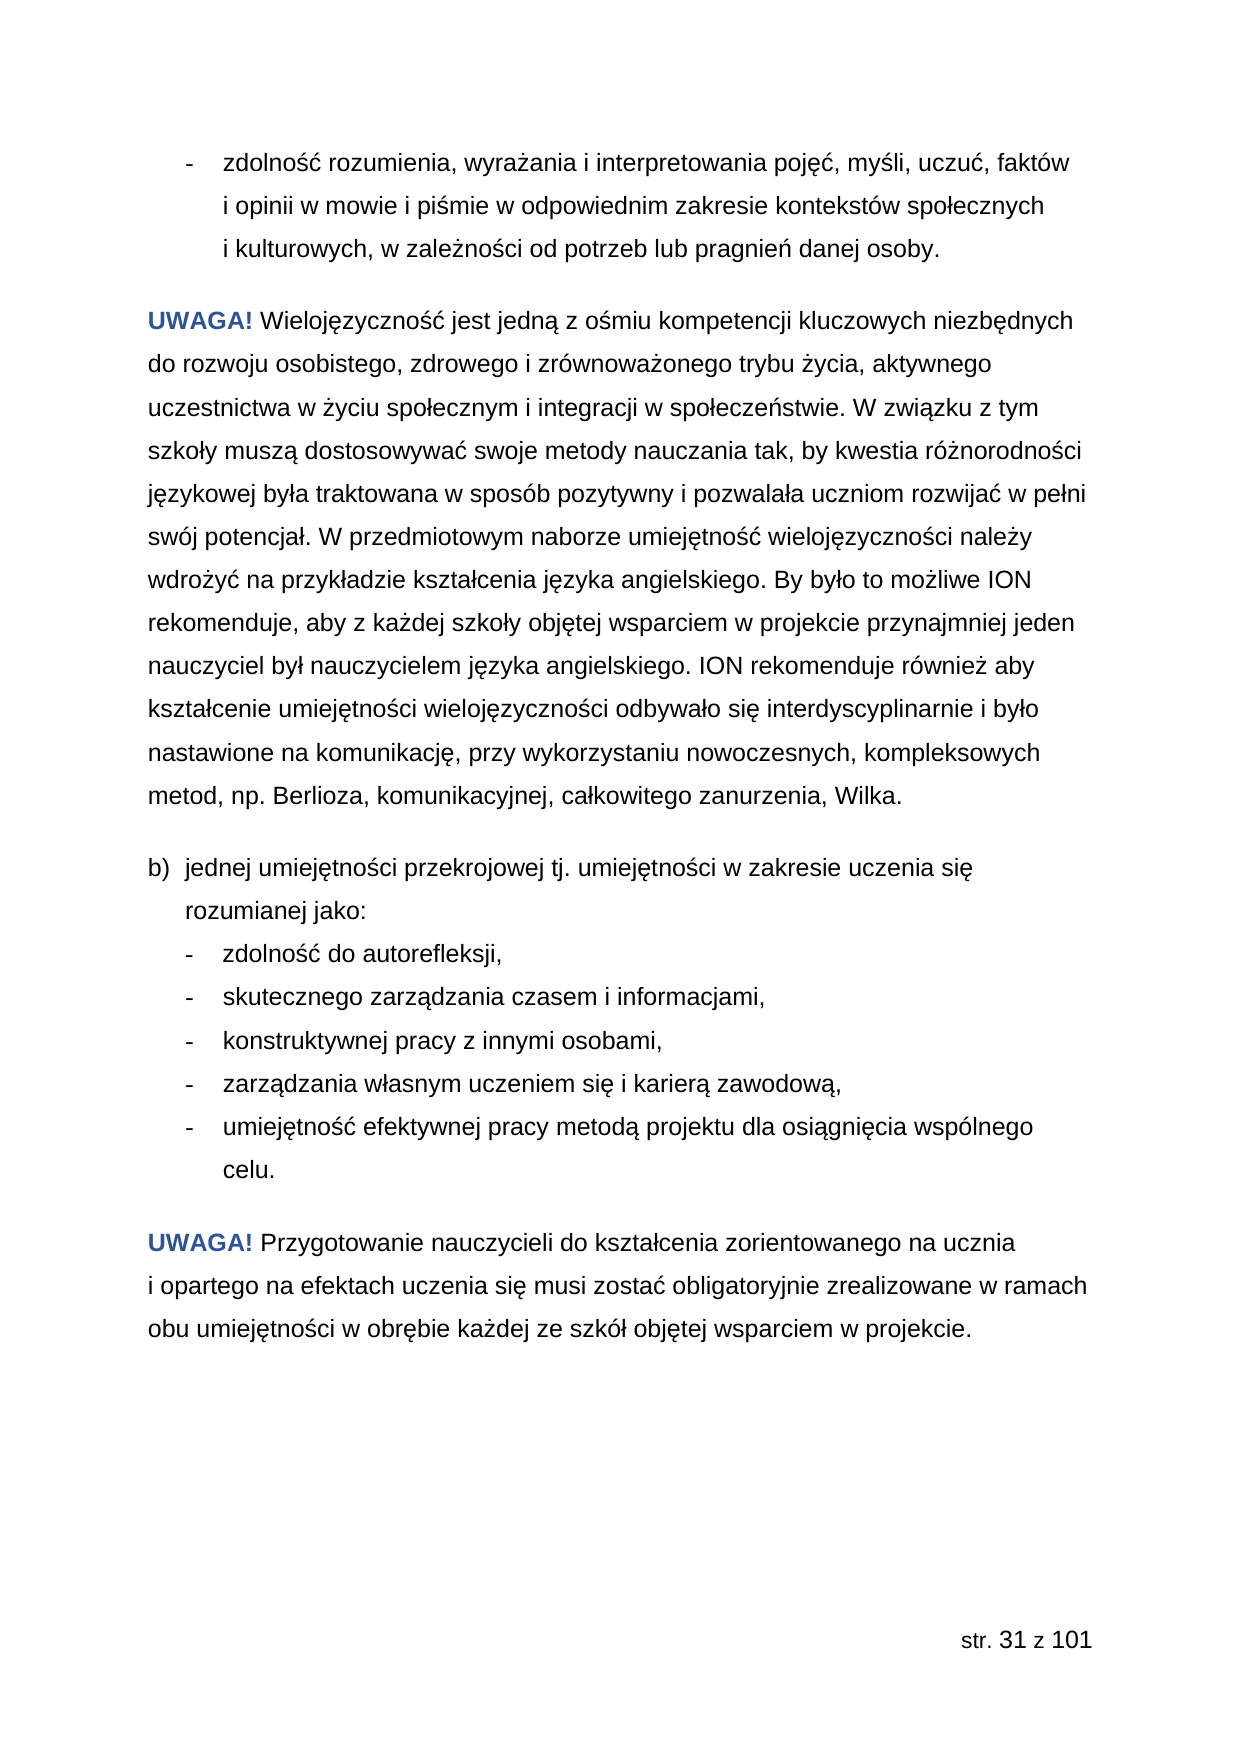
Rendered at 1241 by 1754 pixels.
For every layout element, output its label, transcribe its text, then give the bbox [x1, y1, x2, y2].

list zdolność rozumienia, wyrażania i interpretowania pojęć, myśli, uczuć, faktów i opinii w mowie i piśmie w odpowiednim zakresie kontekstów społecznych i kulturowych, w zależności od potrzeb lub pragnień danej osoby. [185, 148, 1093, 263]
list zarządzania własnym uczeniem się i karierą zawodową, [185, 1069, 1093, 1098]
text UWAGA! Przygotowanie nauczycieli do kształcenia zorientowanego na ucznia i opartego na efektach uczenia się musi zostać obligatoryjnie zrealizowane w ramach obu umiejętności w obrębie każdej ze szkół objętej wsparciem w projekcie. [148, 1228, 1093, 1343]
list konstruktywnej pracy z innymi osobami, [185, 1026, 1093, 1054]
list jednej umiejętności przekrojowej tj. umiejętności w zakresie uczenia się rozumianej jako: [148, 853, 1093, 925]
text UWAGA! Wielojęzyczność jest jedną z ośmiu kompetencji kluczowych niezbędnych do rozwoju osobistego, zdrowego i zrównoważonego trybu życia, aktywnego uczestnictwa w życiu społecznym i integracji w społeczeństwie. W związku z tym szkoły muszą dostosowywać swoje metody nauczania tak, by kwestia różnorodności językowej była traktowana w sposób pozytywny i pozwalała uczniom rozwijać w pełni swój potencjał. W przedmiotowym naborze umiejętność wielojęzyczności należy wdrożyć na przykładzie kształcenia języka angielskiego. By było to możliwe ION rekomenduje, aby z każdej szkoły objętej wsparciem w projekcie przynajmniej jeden nauczyciel był nauczycielem języka angielskiego. ION rekomenduje również aby kształcenie umiejętności wielojęzyczności odbywało się interdyscyplinarnie i było nastawione na komunikację, przy wykorzystaniu nowoczesnych, kompleksowych metod, np. Berlioza, komunikacyjnej, całkowitego zanurzenia, Wilka. [148, 306, 1093, 809]
list umiejętność efektywnej pracy metodą projektu dla osiągnięcia wspólnego celu. [185, 1112, 1093, 1184]
list zdolność do autorefleksji, [185, 939, 1093, 968]
list skutecznego zarządzania czasem i informacjami, [185, 982, 1093, 1011]
